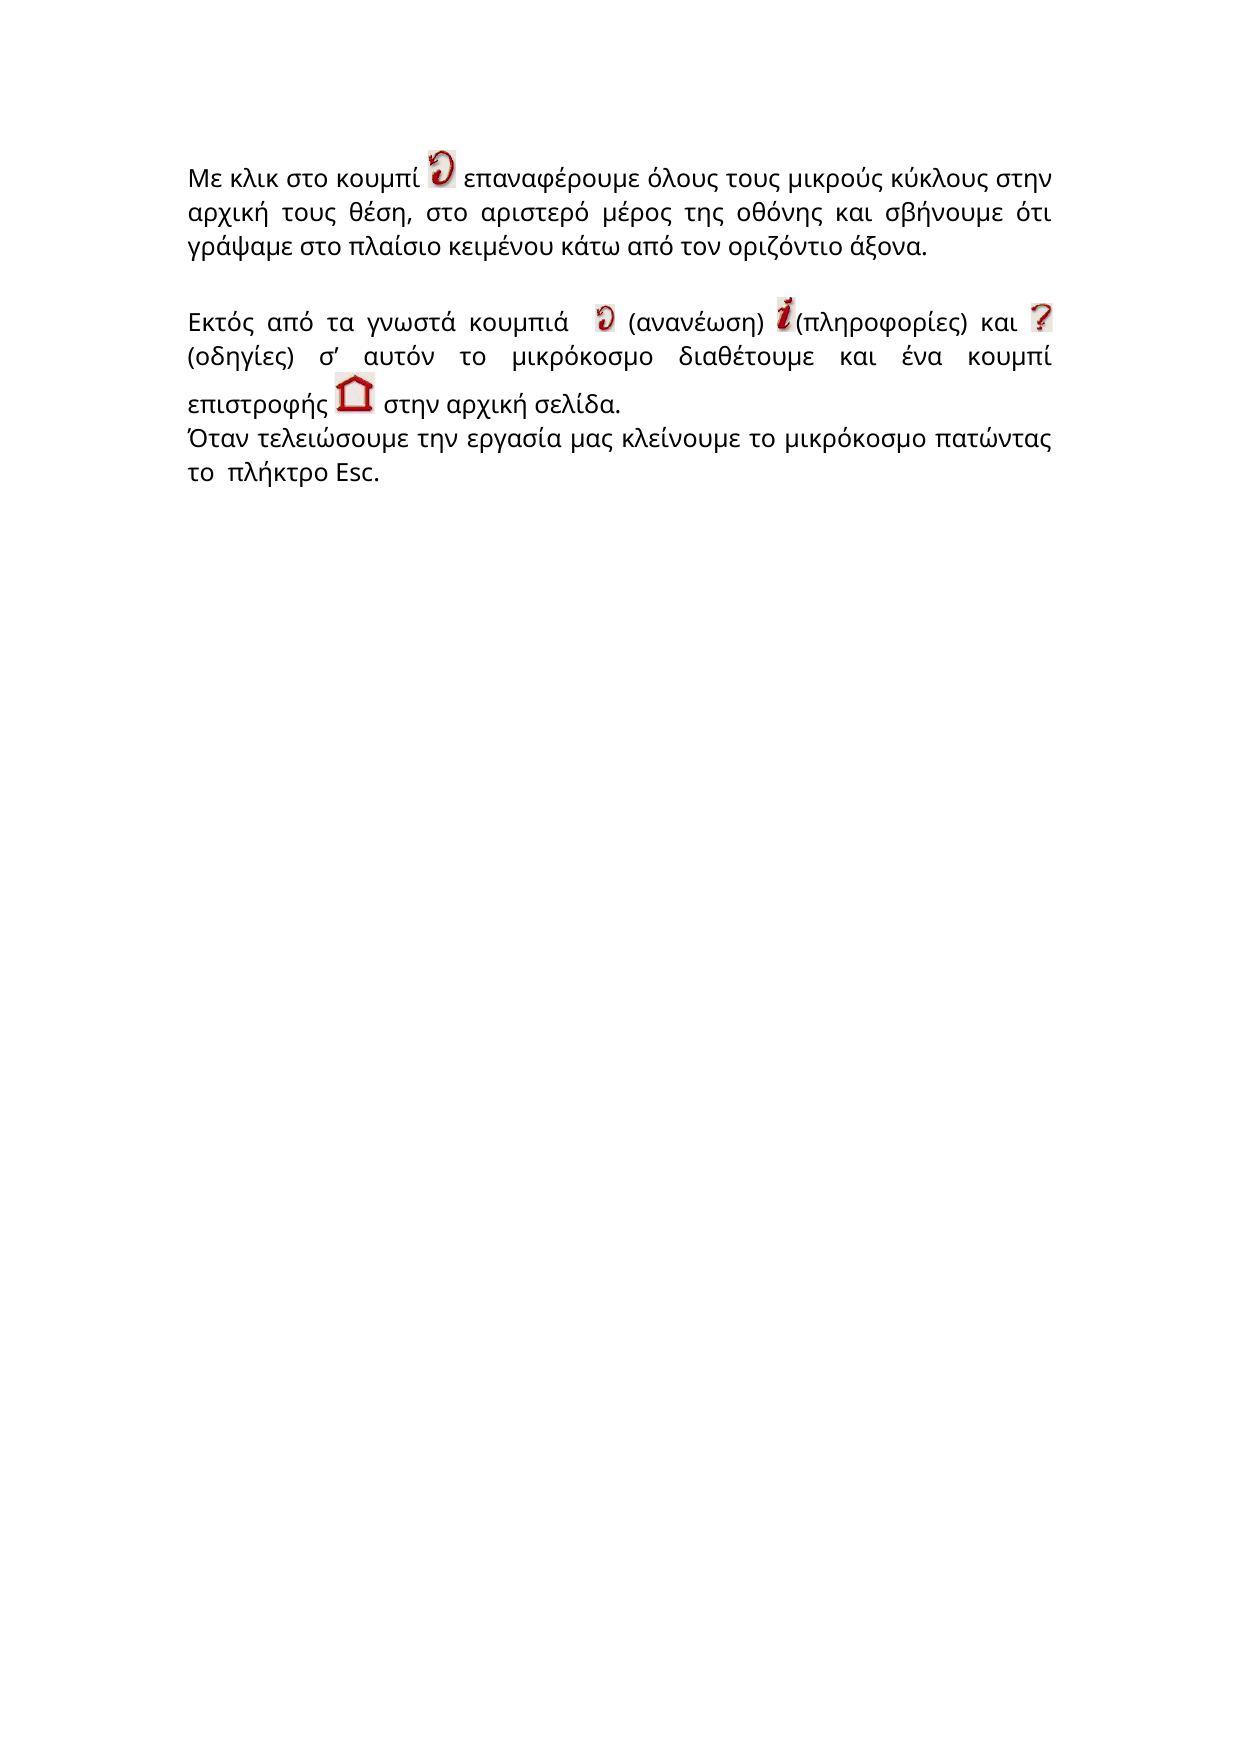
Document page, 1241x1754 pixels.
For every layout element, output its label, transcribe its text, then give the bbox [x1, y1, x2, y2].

picture [1030, 303, 1053, 332]
picture [427, 150, 457, 188]
picture [595, 304, 616, 332]
text Όταν τελειώσουμε την εργασία μας κλείνουμε το μικρόκοσμο πατώντας το πλήκτρο Esc. [187, 421, 1053, 489]
picture [776, 297, 796, 332]
text Εκτός από τα γνωστά κουμπιά (ανανέωση) (πληροφορίες) και (οδηγίες) σ’ αυτόν το μικρόκοσμο διαθέτουμε και ένα κουμπί επιστροφής στην αρχική σελίδα. [187, 297, 1053, 421]
text Με κλικ στο κουμπί επαναφέρουμε όλους τους μικρούς κύκλους στην αρχική τους θέση, στο αριστερό μέρος της οθόνης και σβήνουμε ότι γράψαμε στο πλαίσιο κειμένου κάτω από τον οριζόντιο άξονα. [187, 150, 1053, 263]
picture [334, 372, 377, 414]
